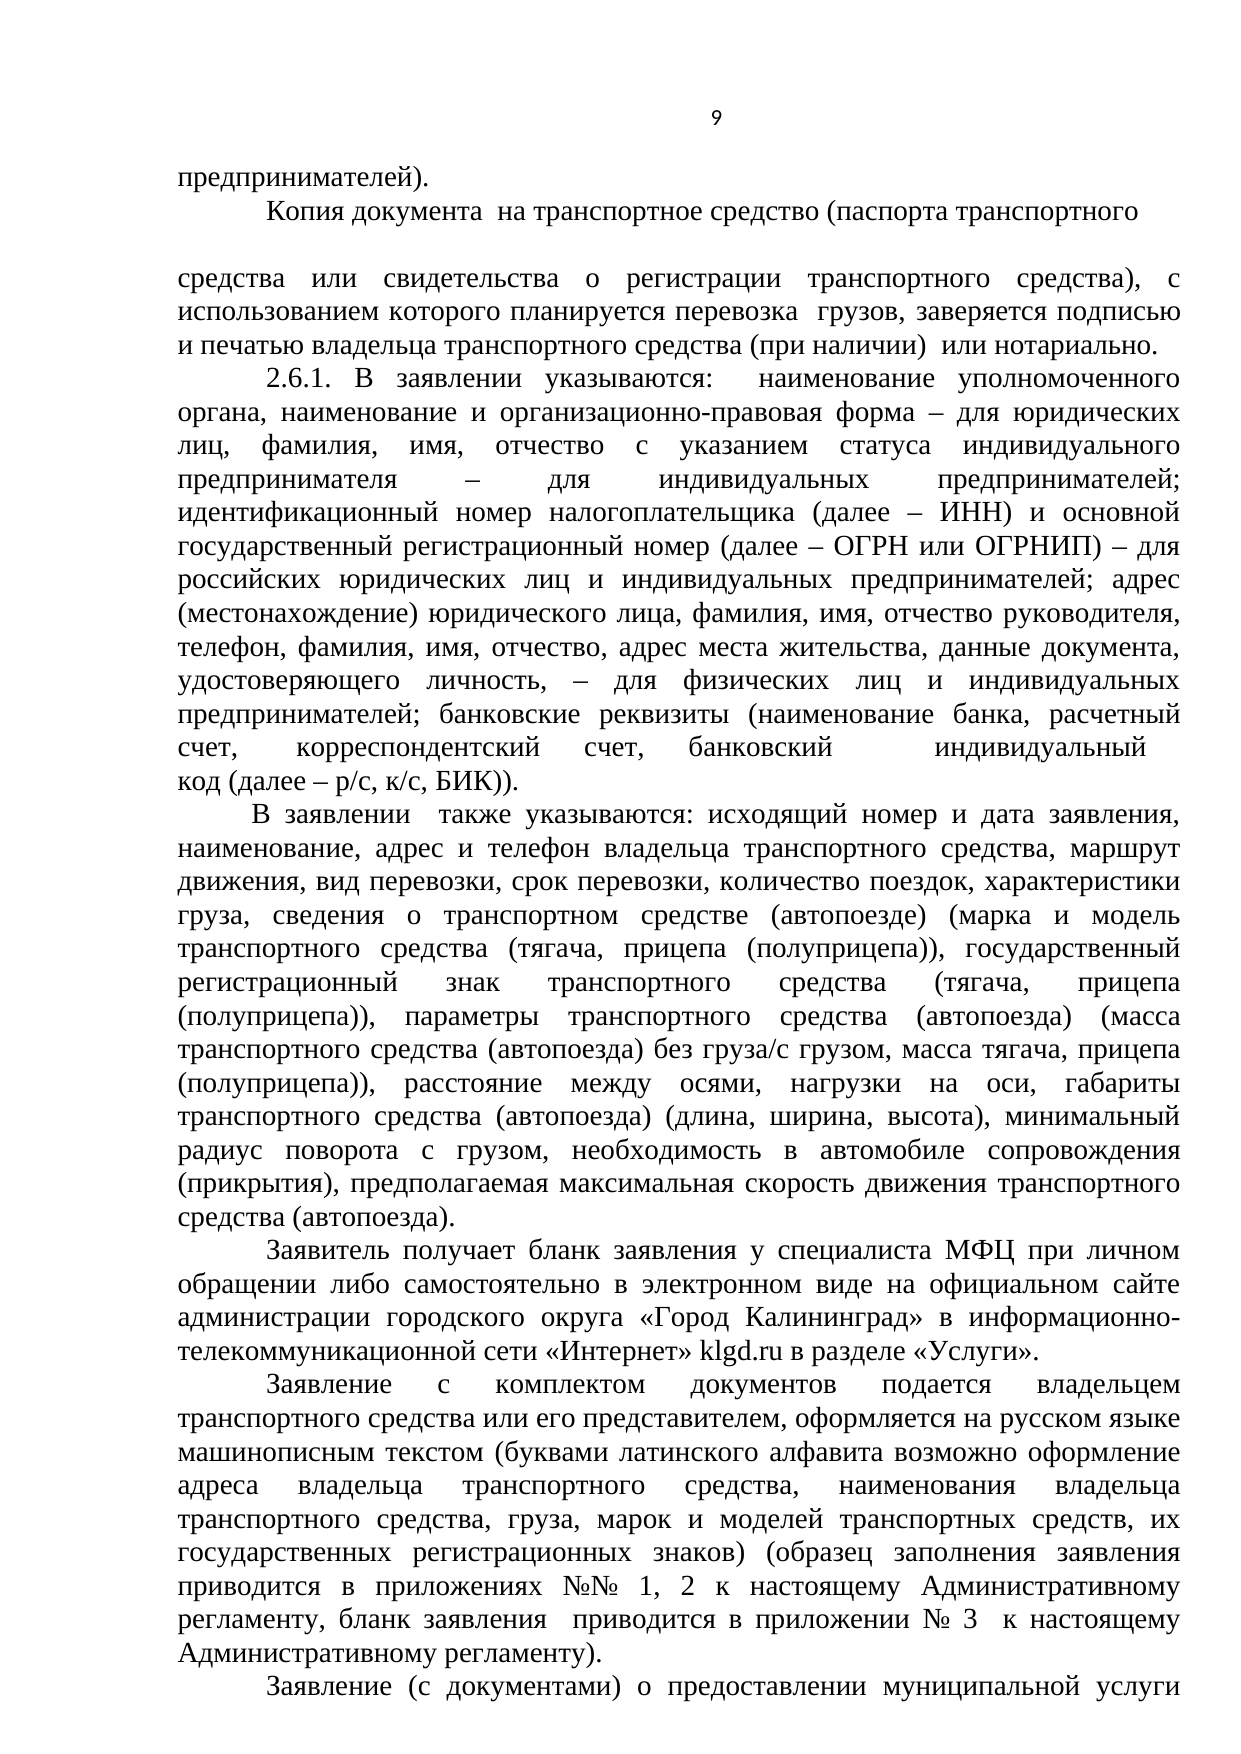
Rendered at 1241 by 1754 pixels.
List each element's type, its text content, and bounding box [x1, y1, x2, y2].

text средства или свидетельства о регистрации транспортного средства), с использованием которого планируется перевозка грузов, заверяется подписью и печатью владельца транспортного средства (при наличии) или нотариально. [177, 260, 1181, 360]
text Копия документа на транспортное средство (паспорта транспортного [177, 193, 1181, 226]
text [177, 159, 1181, 193]
text код (далее – р/с, к/с, БИК)). [177, 763, 1181, 796]
text Заявитель получает бланк заявления у специалиста МФЦ при личном обращении либо самостоятельно в электронном виде на официальном сайте администрации городского округа «Город Калининград» в информационно-телекоммуникационной сети «Интернет» klgd.ru в разделе «Услуги». [177, 1232, 1181, 1367]
text 2.6.1. В заявлении указываются: наименование уполномоченного органа, наименование и организационно-правовая форма – для юридических лиц, фамилия, имя, отчество с указанием статуса индивидуального предпринимателя – для индивидуальных предпринимателей; идентификационный номер налогоплательщика (далее – ИНН) и основной государственный регистрационный номер (далее – ОГРН или ОГРНИП) – для российских юридических лиц и индивидуальных предпринимателей; адрес (местонахождение) юридического лица, фамилия, имя, отчество руководителя, телефон, фамилия, имя, отчество, адрес места жительства, данные документа, удостоверяющего личность, – для физических лиц и индивидуальных предпринимателей; банковские реквизиты (наименование банка, расчетный счет, корреспондентский счет, банковский индивидуальный [177, 360, 1181, 763]
text Заявление с комплектом документов подается владельцем транспортного средства или его представителем, оформляется на русском языке машинописным текстом (буквами латинского алфавита возможно оформление адреса владельца транспортного средства, наименования владельца транспортного средства, груза, марок и моделей транспортных средств, их государственных регистрационных знаков) (образец заполнения заявления приводится в приложениях №№ 1, 2 к настоящему Административному регламенту, бланк заявления приводится в приложении № 3 к настоящему Административному регламенту). [177, 1367, 1181, 1668]
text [177, 1668, 1181, 1702]
text В заявлении также указываются: исходящий номер и дата заявления, наименование, адрес и телефон владельца транспортного средства, маршрут движения, вид перевозки, срок перевозки, количество поездок, характеристики груза, сведения о транспортном средстве (автопоезде) (марка и модель транспортного средства (тягача, прицепа (полуприцепа)), государственный регистрационный знак транспортного средства (тягача, прицепа (полуприцепа)), параметры транспортного средства (автопоезда) (масса транспортного средства (автопоезда) без груза/с грузом, масса тягача, прицепа (полуприцепа)), расстояние между осями, нагрузки на оси, габариты транспортного средства (автопоезда) (длина, ширина, высота), минимальный радиус поворота с грузом, необходимость в автомобиле сопровождения (прикрытия), предполагаемая максимальная скорость движения транспортного средства (автопоезда). [177, 796, 1181, 1232]
